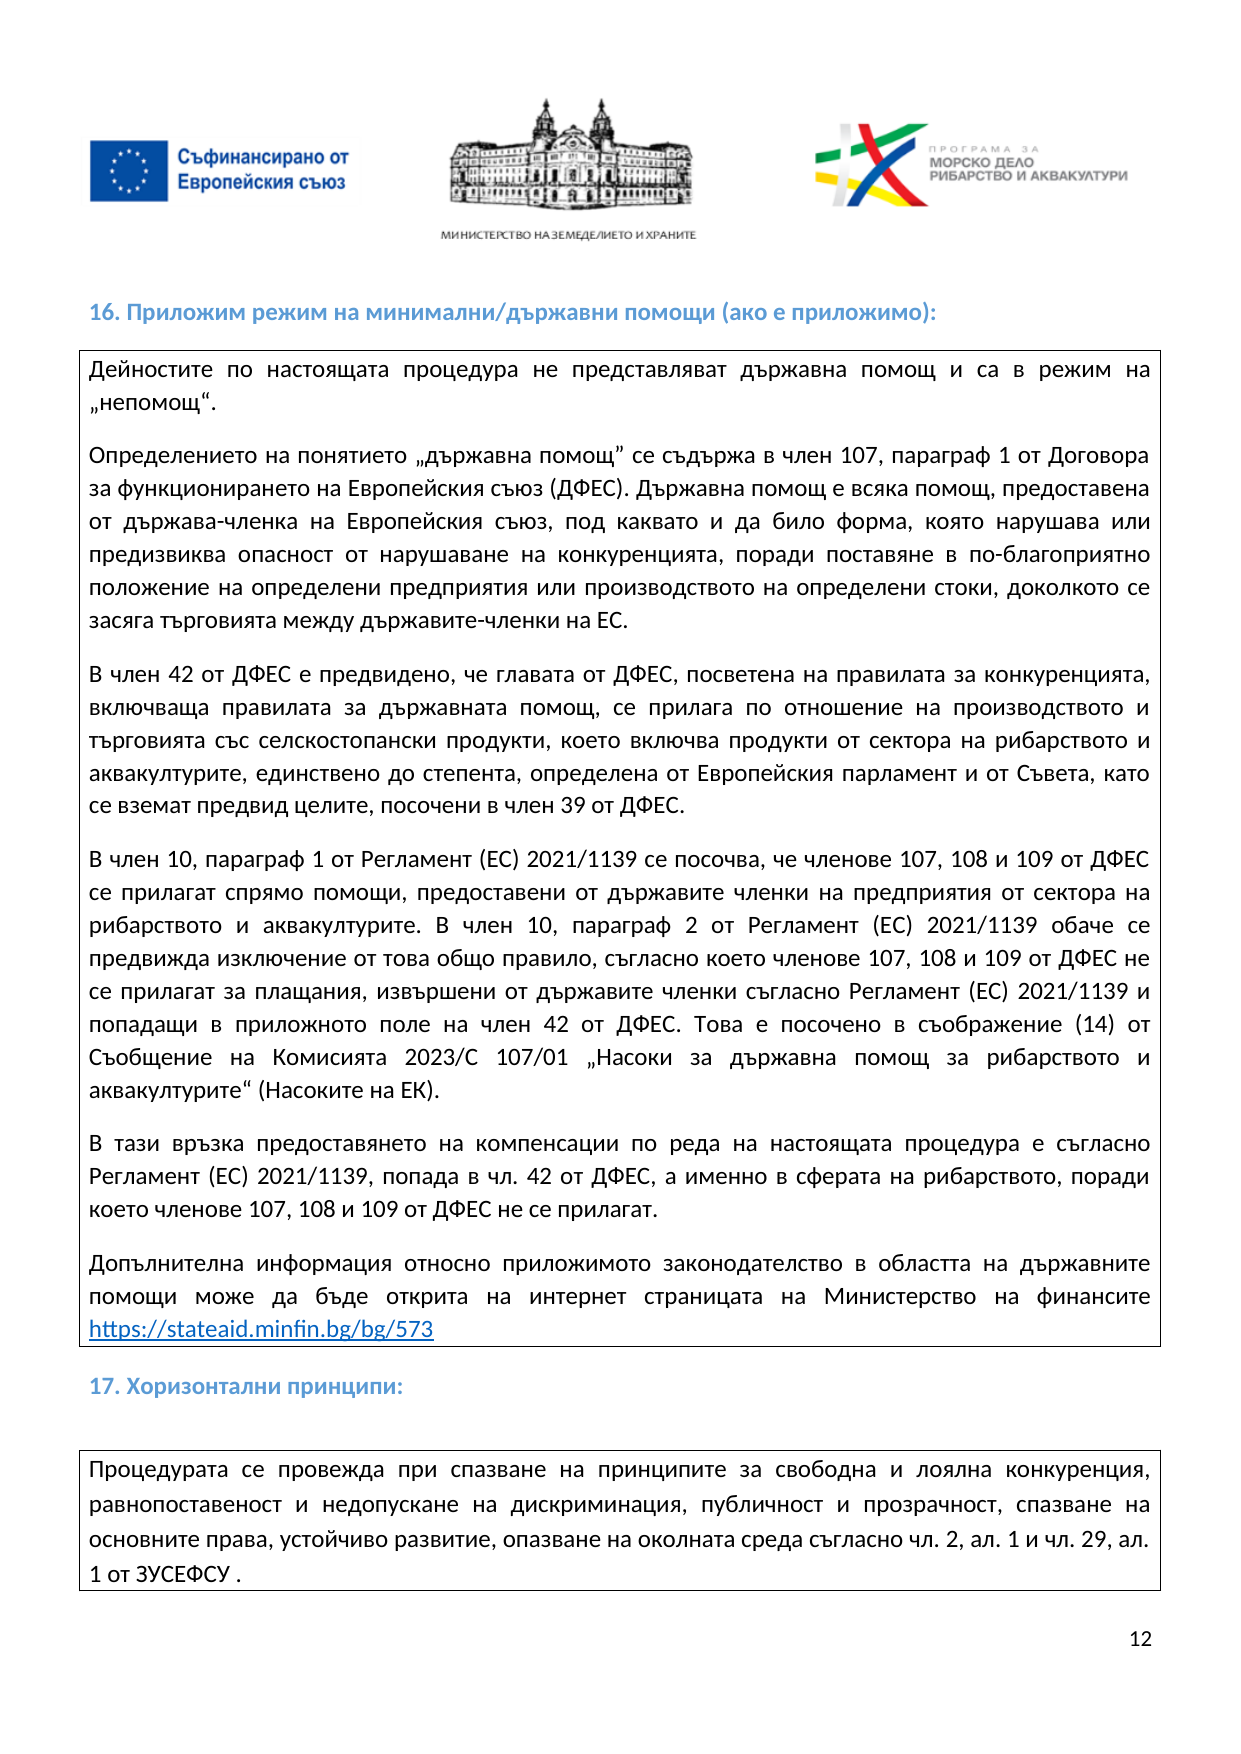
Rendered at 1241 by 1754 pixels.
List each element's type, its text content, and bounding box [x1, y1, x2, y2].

subtitle В член 10, параграф 1 от Регламент (ЕС) 2021/1139 се посочва, че членове 107, 108 и 109 от ДФЕС се прилагат спрямо помощи, предоставени от държавите членки на предприятия от сектора на рибарството и аквакултурите. В член 10, параграф 2 от Регламент (ЕС) 2021/1139 обаче се предвижда изключение от това общо правило, съгласно което членове 107, 108 и 109 от ДФЕС не се прилагат за плащания, извършени от държавите членки съгласно Регламент (ЕС) 2021/1139 и попадащи в приложното поле на член 42 от ДФЕС. Това е посочено в съображение (14) от Съобщение на Комисията 2023/C 107/01 „Насоки за държавна помощ за рибарството и аквакултурите“ (Насоките на ЕК). [80, 840, 1160, 1104]
subtitle Дейностите по настоящата процедура не представляват държавна помощ и са в режим на „непомощ“. [80, 351, 1160, 416]
subtitle 17. Хоризонтални принципи: [89, 1370, 1152, 1400]
subtitle В тази връзка предоставянето на компенсации по реда на настоящата процедура е съгласно Регламент (ЕС) 2021/1139, попада в чл. 42 от ДФЕС, а именно в сферата на рибарството, поради което членове 107, 108 и 109 от ДФЕС не се прилагат. [80, 1124, 1160, 1224]
subtitle В член 42 от ДФЕС е предвидено, че главата от ДФЕС, посветена на правилата за конкуренцията, включваща правилата за държавната помощ, се прилага по отношение на производството и търговията със селскостопански продукти, което включва продукти от сектора на рибарството и аквакултурите, единствено до степента, определена от Европейския парламент и от Съвета, като се вземат предвид целите, посочени в член 39 от ДФЕС. [80, 655, 1160, 820]
text Процедурата се провежда при спазване на принципите за свободна и лоялна конкуренция, равнопоставеност и недопускане на дискриминация, публичност и прозрачност, спазване на основните права, устойчиво развитие, опазване на околната среда съгласно чл. 2, ал. 1 и чл. 29, ал. 1 от ЗУСЕФСУ . [80, 1451, 1160, 1590]
subtitle Определението на понятието „държавна помощ” се съдържа в член 107, параграф 1 от Договора за функционирането на Европейския съюз (ДФЕС). Държавна помощ е всяка помощ, предоставена от държава-членка на Европейския съюз, под каквато и да било форма, която нарушава или предизвиква опасност от нарушаване на конкуренцията, поради поставяне в по-благоприятно положение на определени предприятия или производството на определени стоки, доколкото се засяга търговията между държавите-членки на ЕС. [80, 436, 1160, 635]
subtitle 16. Приложим режим на минимални/държавни помощи (ако е приложимо): [89, 296, 1152, 327]
picture [59, 73, 1152, 261]
subtitle Допълнителна информация относно приложимото законодателство в областта на държавните помощи може да бъде открита на интернет страницата на Министерство на финансите https://stateaid.minfin.bg/bg/573 [80, 1244, 1160, 1346]
